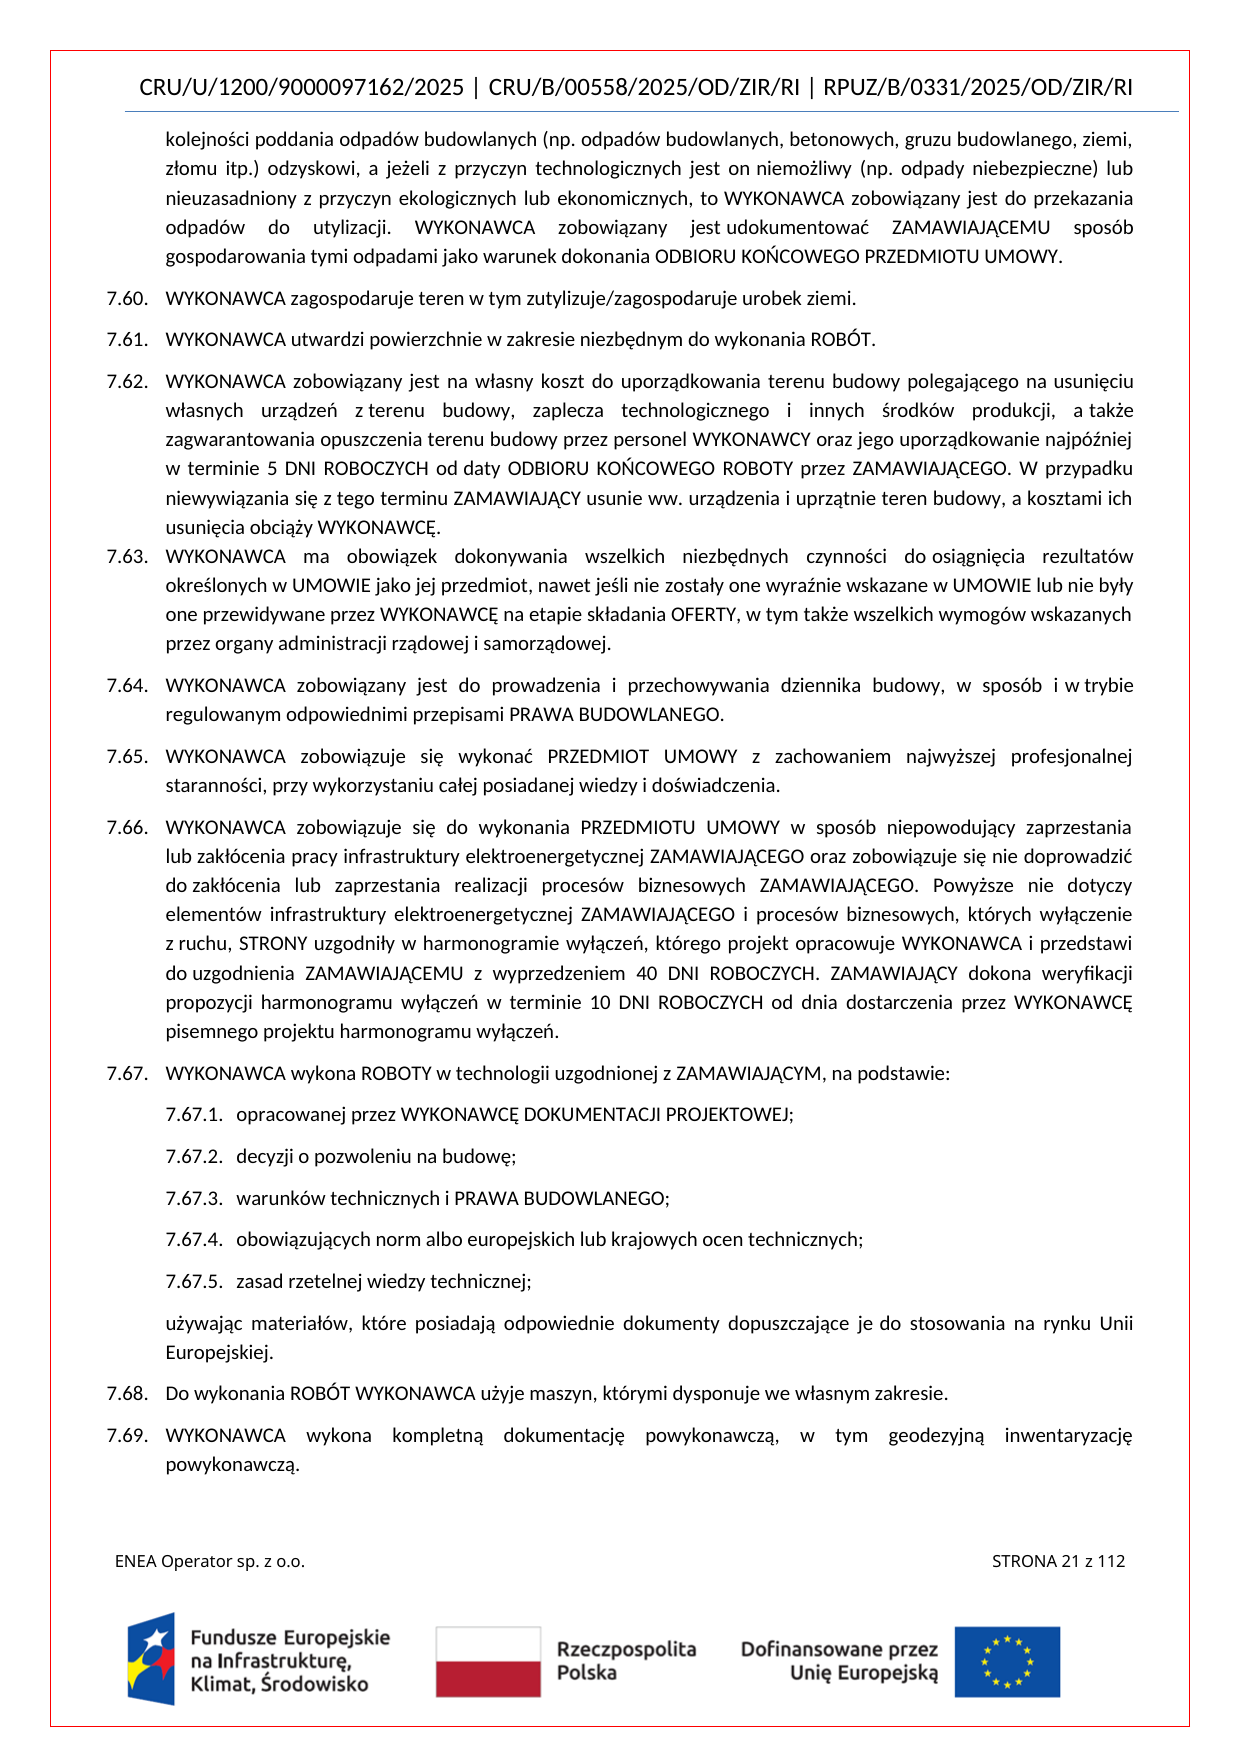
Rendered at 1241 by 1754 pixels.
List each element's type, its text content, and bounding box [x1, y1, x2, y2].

list WYKONAWCA zagospodaruje teren w tym zutylizuje/zagospodaruje urobek ziemi. [106, 285, 1134, 310]
list Do wykonania ROBÓT WYKONAWCA użyje maszyn, którymi dysponuje we własnym zakresie. [106, 1381, 1134, 1406]
list WYKONAWCA ma obowiązek dokonywania wszelkich niezbędnych czynności do osiągnięcia rezultatów określonych w UMOWIE jako jej przedmiot, nawet jeśli nie zostały one wyraźnie wskazane w UMOWIE lub nie były one przewidywane przez WYKONAWCĘ na etapie składania OFERTY, w tym także wszelkich wymogów wskazanych przez organy administracji rządowej i samorządowej. [106, 543, 1134, 656]
list używając materiałów, które posiadają odpowiednie dokumenty dopuszczające je do stosowania na rynku Unii Europejskiej. [165, 1310, 1134, 1364]
list WYKONAWCA zobowiązany jest na własny koszt do uporządkowania terenu budowy polegającego na usunięciu własnych urządzeń z terenu budowy, zaplecza technologicznego i innych środków produkcji, a także zagwarantowania opuszczenia terenu budowy przez personel WYKONAWCY oraz jego uporządkowanie najpóźniej w terminie 5 DNI ROBOCZYCH od daty ODBIORU KOŃCOWEGO ROBOTY przez ZAMAWIAJĄCEGO. W przypadku niewywiązania się z tego terminu ZAMAWIAJĄCY usunie ww. urządzenia i uprzątnie teren budowy, a kosztami ich usunięcia obciąży WYKONAWCĘ. [106, 368, 1134, 539]
list opracowanej przez WYKONAWCĘ DOKUMENTACJI PROJEKTOWEJ; [165, 1101, 1134, 1127]
list WYKONAWCA utwardzi powierzchnie w zakresie niezbędnym do wykonania ROBÓT. [106, 326, 1134, 352]
list WYKONAWCA wykona ROBOTY w technologii uzgodnionej z ZAMAWIAJĄCYM, na podstawie: [106, 1060, 1134, 1085]
list WYKONAWCA zobowiązany jest do prowadzenia i przechowywania dziennika budowy, w sposób i w trybie regulowanym odpowiednimi przepisami PRAWA BUDOWLANEGO. [106, 672, 1134, 727]
list warunków technicznych i PRAWA BUDOWLANEGO; [165, 1185, 1134, 1210]
list obowiązujących norm albo europejskich lub krajowych ocen technicznych; [165, 1226, 1134, 1252]
list zasad rzetelnej wiedzy technicznej; [165, 1268, 1134, 1293]
list WYKONAWCA zobowiązuje się wykonać PRZEDMIOT UMOWY z zachowaniem najwyższej profesjonalnej staranności, przy wykorzystaniu całej posiadanej wiedzy i doświadczenia. [106, 743, 1134, 798]
list WYKONAWCA zobowiązuje się do wykonania PRZEDMIOTU UMOWY w sposób niepowodujący zaprzestania lub zakłócenia pracy infrastruktury elektroenergetycznej ZAMAWIAJĄCEGO oraz zobowiązuje się nie doprowadzić do zakłócenia lub zaprzestania realizacji procesów biznesowych ZAMAWIAJĄCEGO. Powyższe nie dotyczy elementów infrastruktury elektroenergetycznej ZAMAWIAJĄCEGO i procesów biznesowych, których wyłączenie z ruchu, STRONY uzgodniły w harmonogramie wyłączeń, którego projekt opracowuje WYKONAWCA i przedstawi do uzgodnienia ZAMAWIAJĄCEMU z wyprzedzeniem 40 DNI ROBOCZYCH. ZAMAWIAJĄCY dokona weryfikacji propozycji harmonogramu wyłączeń w terminie 10 DNI ROBOCZYCH od dnia dostarczenia przez WYKONAWCĘ pisemnego projektu harmonogramu wyłączeń. [106, 814, 1134, 1043]
picture [106, 1589, 1074, 1726]
list decyzji o pozwoleniu na budowę; [165, 1143, 1134, 1168]
list WYKONAWCA wykona kompletną dokumentację powykonawczą, w tym geodezyjną inwentaryzację powykonawczą. [106, 1422, 1134, 1477]
